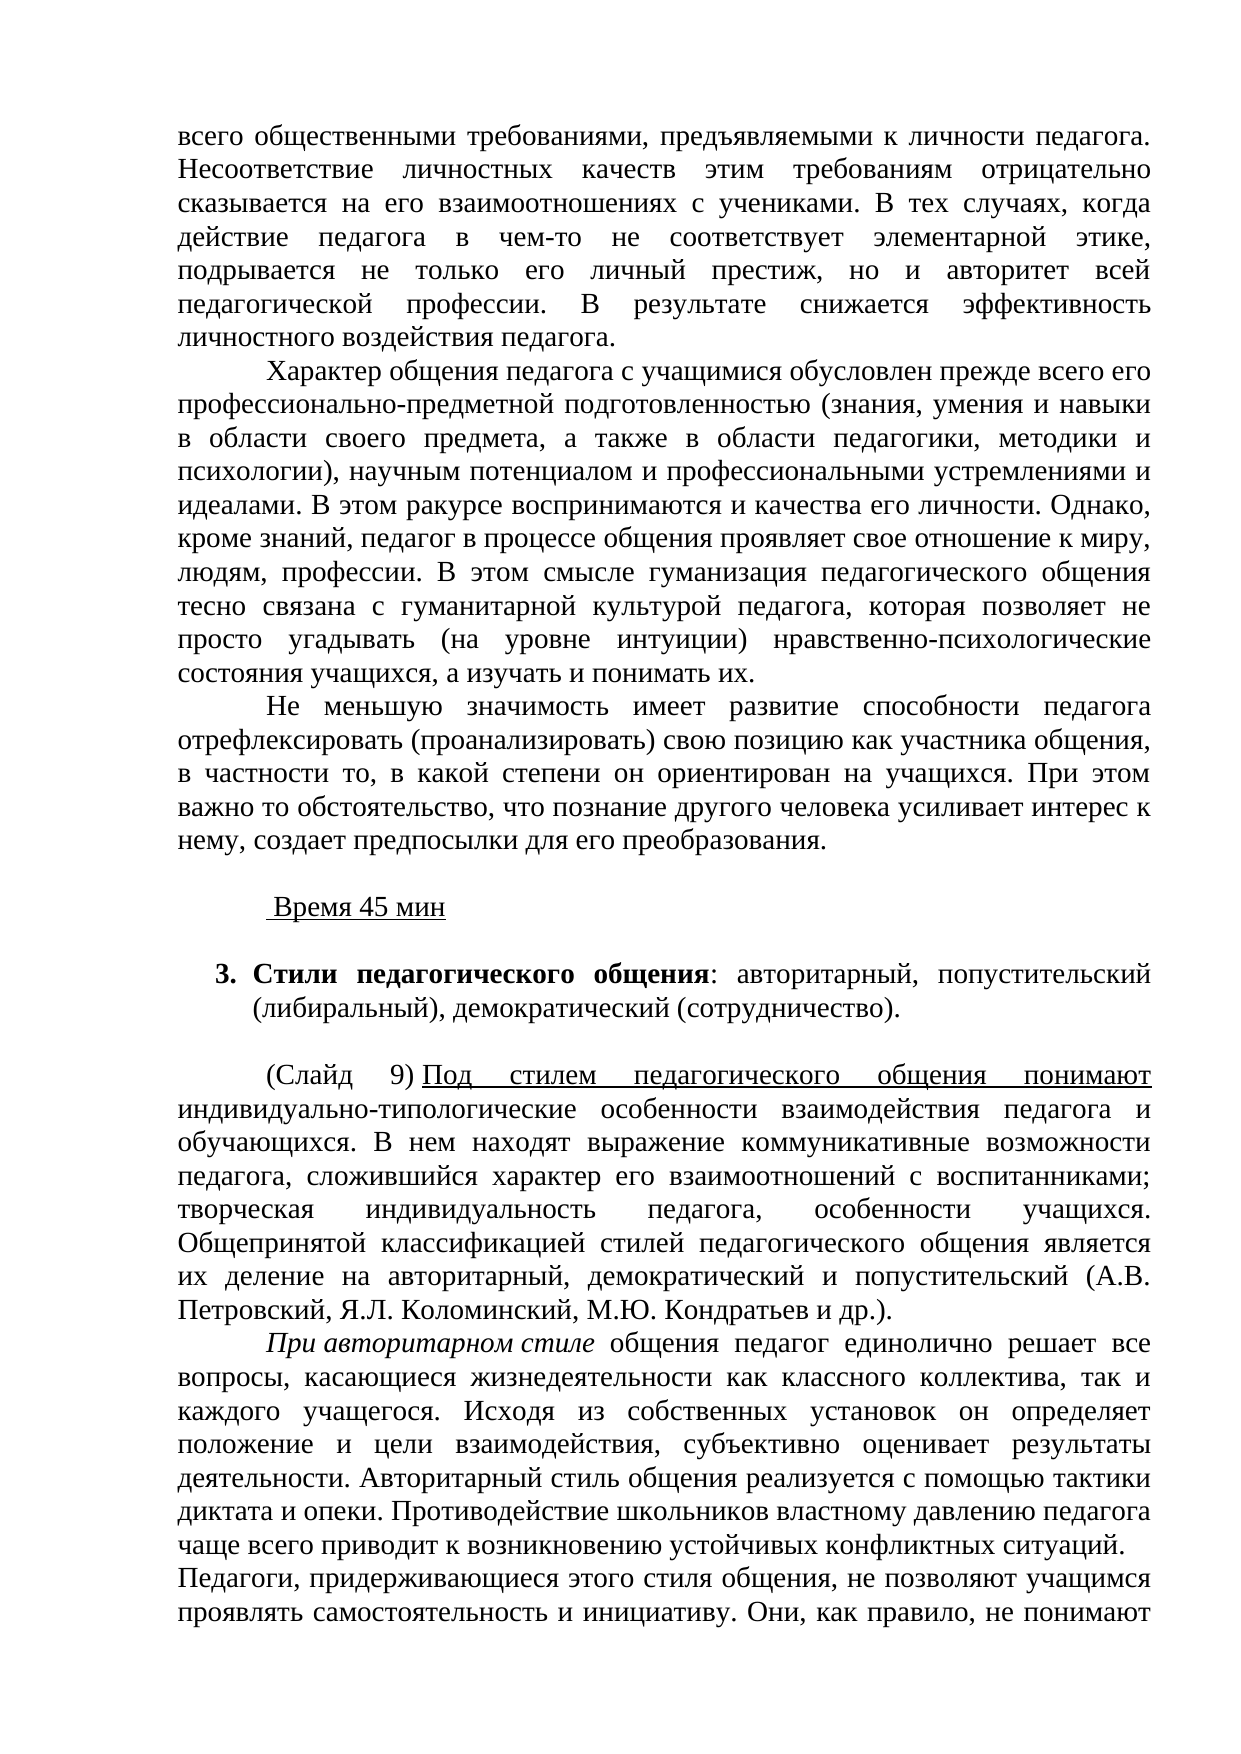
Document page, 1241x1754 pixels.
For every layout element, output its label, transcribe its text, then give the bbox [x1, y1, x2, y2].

text Характер общения педагога с учащимися обусловлен прежде всего его профессионально-предметной подготовленностью (знания, умения и навыки в области своего предмета, а также в области педагогики, методики и психологии), научным потенциалом и профессиональными устремлениями и идеалами. В этом ракурсе воспринимаются и качества его личности. Однако, кроме знаний, педагог в процессе общения проявляет свое отношение к миру, людям, профессии. В этом смысле гуманизация педагогического общения тесно связана с гуманитарной культурой педагога, которая позволяет не просто угадывать (на уровне интуиции) нравственно-психологические состояния учащихся, а изучать и понимать их. [177, 353, 1152, 688]
text (Слайд 9) Под стилем педагогического общения понимают индивидуально-типологические особенности взаимодействия педагога и обучающихся. В нем находят выражение коммуникативные возможности педагога, сложившийся характер его взаимоотношений с воспитанниками; творческая индивидуальность педагога, особенности учащихся. Общепринятой классификацией стилей педагогического общения является их деление на авторитарный, демократический и попустительский (А.В. Петровский, Я.Л. Коломинский, М.Ю. Кондратьев и др.). [177, 1057, 1152, 1326]
text Время 45 мин [177, 889, 1152, 923]
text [177, 1560, 1152, 1627]
text При авторитарном стиле общения педагог единолично решает все вопросы, касающиеся жизнедеятельности как классного коллектива, так и каждого учащегося. Исходя из собственных установок он определяет положение и цели взаимодействия, субъективно оценивает результаты деятельности. Авторитарный стиль общения реализуется с помощью тактики диктата и опеки. Противодействие школьников властному давлению педагога чаще всего приводит к возникновению устойчивых конфликтных ситуаций. [177, 1326, 1152, 1560]
text Не меньшую значимость имеет развитие способности педагога отрефлексировать (проанализировать) свою позицию как участника общения, в частности то, в какой степени он ориентирован на учащихся. При этом важно то обстоятельство, что познание другого человека усиливает интерес к нему, создает предпосылки для его преобразования. [177, 688, 1152, 856]
list Стили педагогического общения: авторитарный, попустительский (либиральный), демократический (сотрудничество). [215, 957, 1152, 1024]
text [177, 118, 1152, 353]
